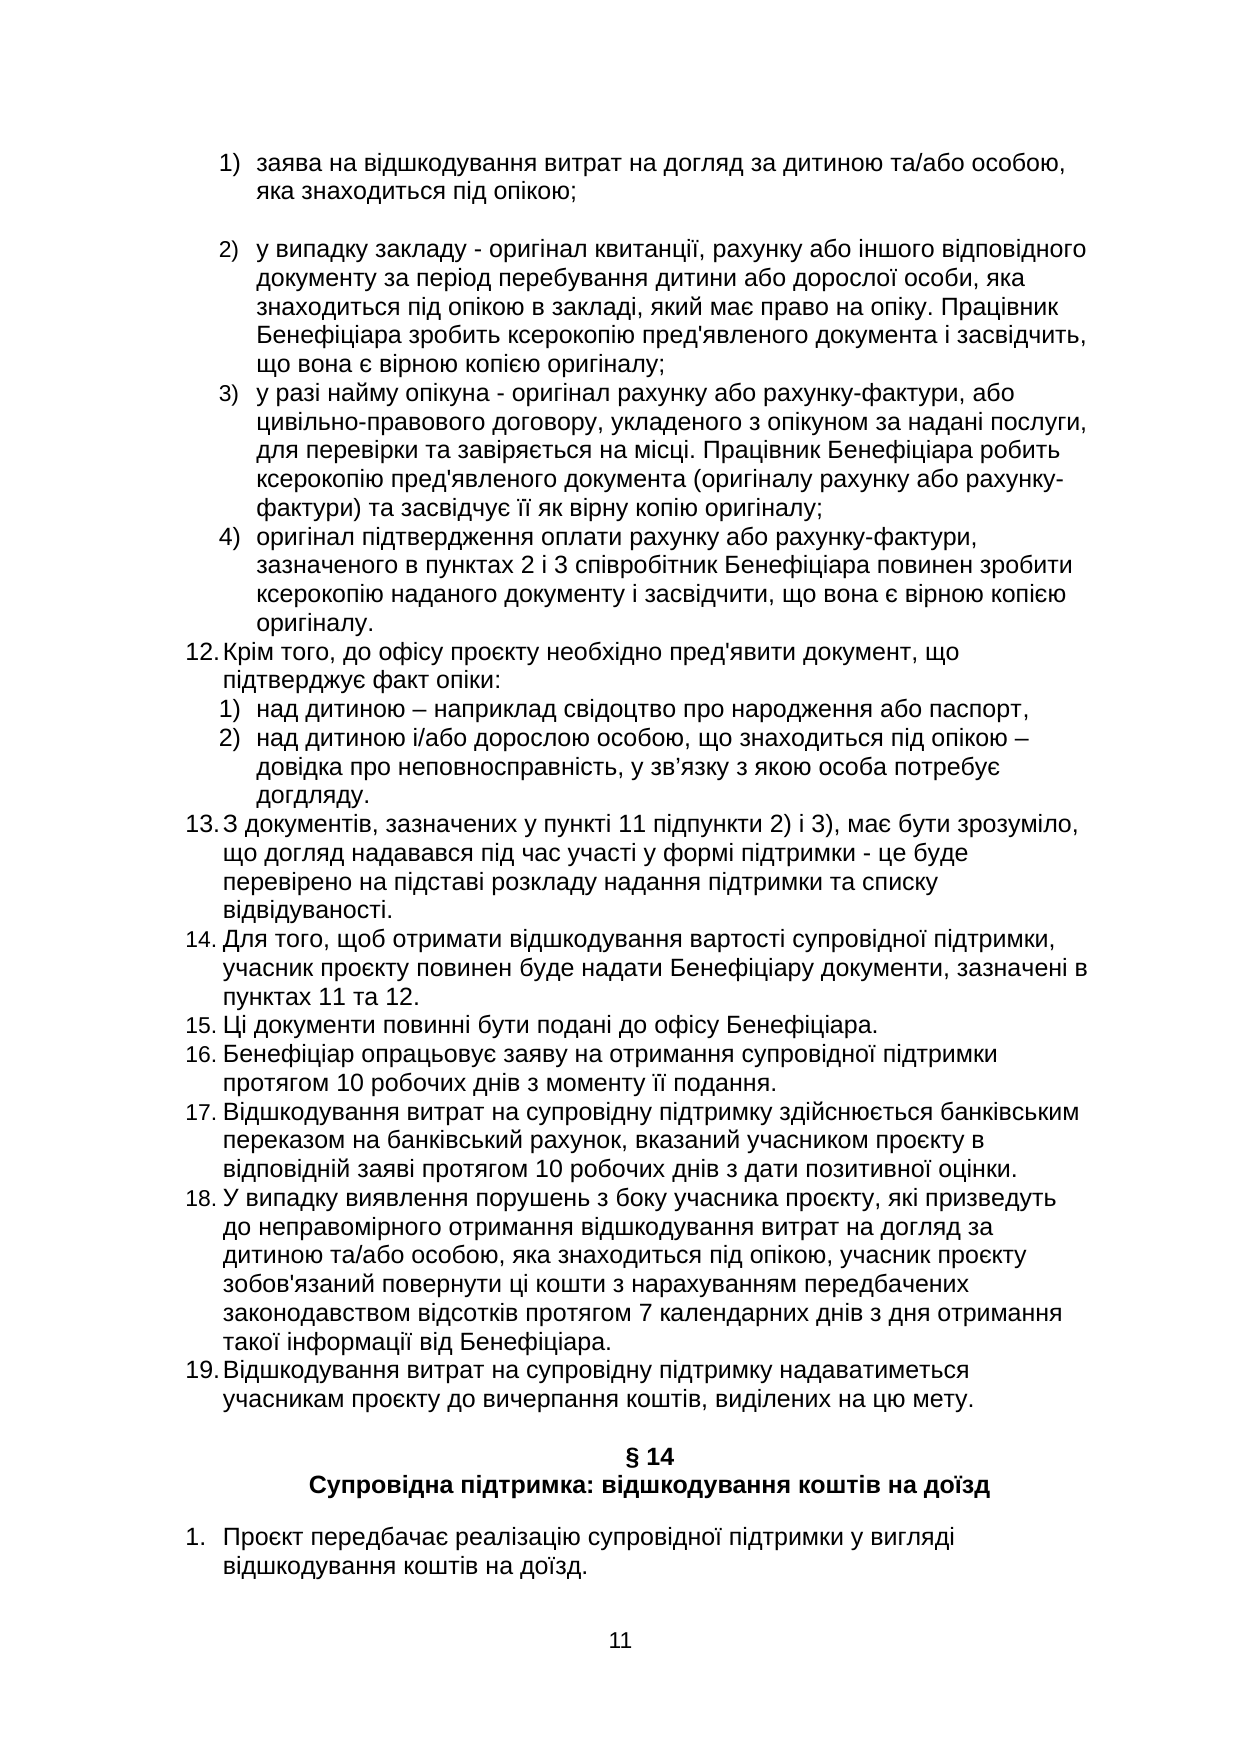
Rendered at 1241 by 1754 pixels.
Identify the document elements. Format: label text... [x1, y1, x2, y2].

list У випадку виявлення порушень з боку учасника проєкту, які призведуть до неправомірного отримання відшкодування витрат на догляд за дитиною та/або особою, яка знаходиться під опікою, учасник проєкту зобов'язаний повернути ці кошти з нарахуванням передбачених законодавством відсотків протягом 7 календарних днів з дня отримання такої інформації від Бенефіціара. [185, 1327, 1093, 1500]
list над дитиною і/або дорослою особою, що знаходиться під опікою – довідка про неповносправність, у зв’язку з якою особа потребує догдляду. [218, 867, 1093, 953]
list Відшкодування витрат на супровідну підтримку надаватиметься учасникам проєкту до вичерпання коштів, виділених на цю мету. [185, 1500, 1093, 1557]
list оригінал підтвердження оплати рахунку або рахунку-фактури, зазначеного в пунктах 2 і 3 співробітник Бенефіціара повинен зробити ксерокопію наданого документу і засвідчити, що вона є вірною копією оригіналу. [218, 666, 1093, 781]
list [185, 148, 1093, 205]
list у разі найму опікуна - оригінал рахунку або рахунку-фактури, або цивільно-правового договору, укладеного з опікуном за надані послуги, для перевірки та завіряється на місці. Працівник Бенефіціара робить ксерокопію пред'явленого документа (оригіналу рахунку або рахунку-фактури) та засвідчує її як вірну копію оригіналу; [218, 522, 1093, 666]
list Відшкодування витрат на супровідну підтримку здійснюється банківським переказом на банківський рахунок, вказаний учасником проєкту в відповідній заяві протягом 10 робочих днів з дати позитивної оцінки. [185, 1241, 1093, 1327]
list Крім того, до офісу проєкту необхідно пред'явити документ, що підтверджує факт опіки: [185, 781, 1093, 838]
list З документів, зазначених у пункті 11 підпункти 2) і 3), має бути зрозуміло, що догляд надавався під час участі у формі підтримки - це буде перевірено на підставі розкладу надання підтримки та списку відвідуваності. [185, 953, 1093, 1068]
list над дитиною – наприклад свідоцтво про народження або паспорт, [218, 838, 1093, 867]
list Для того, щоб отримати відшкодування вартості супровідної підтримки, учасник проєкту повинен буде надати Бенефіціару документи, зазначені в пунктах 11 та 12. [185, 1068, 1093, 1155]
list у випадку закладу - оригінал квитанції, рахунку або іншого відповідного документу за період перебування дитини або дорослої особи, яка знаходиться під опікою в закладі, який має право на опіку. Працівник Бенефіціара зробить ксерокопію пред'явленого документа і засвідчить, що вона є вірною копією оригіналу; [218, 349, 1093, 493]
list Бенефіціар опрацьовує заяву на отримання супровідної підтримки протягом 10 робочих днів з моменту її подання. [185, 1183, 1093, 1241]
list Ці документи повинні бути подані до офісу Бенефіціара. [185, 1155, 1093, 1183]
list Відшкодування витрат на супровідну підтримку здійснюється на підставі документів, поданих учасником проєкту: [185, 205, 1093, 263]
list заява на відшкодування витрат на догляд за дитиною та/або особою, яка знаходиться під опікою; [218, 263, 1093, 320]
